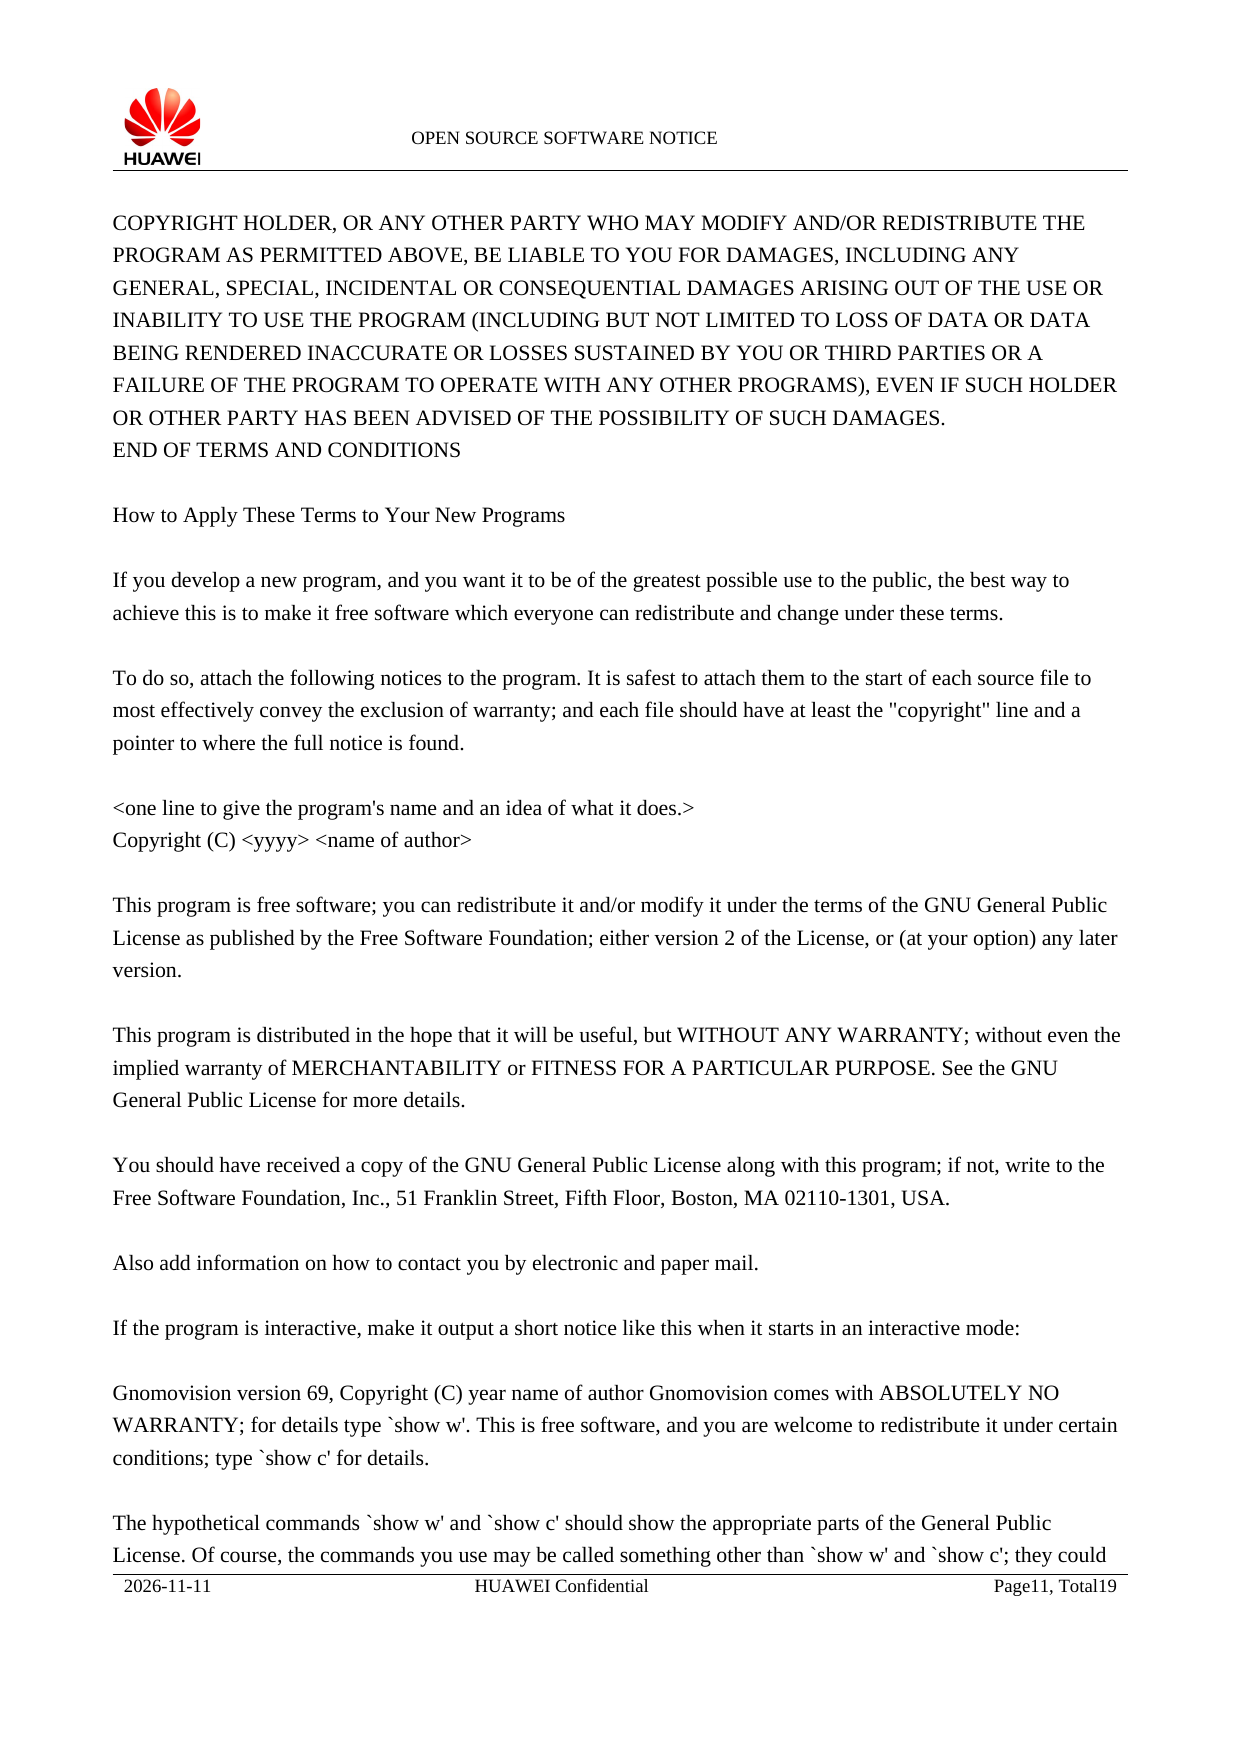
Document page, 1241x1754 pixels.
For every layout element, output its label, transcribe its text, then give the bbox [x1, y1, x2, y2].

picture [124, 88, 201, 165]
